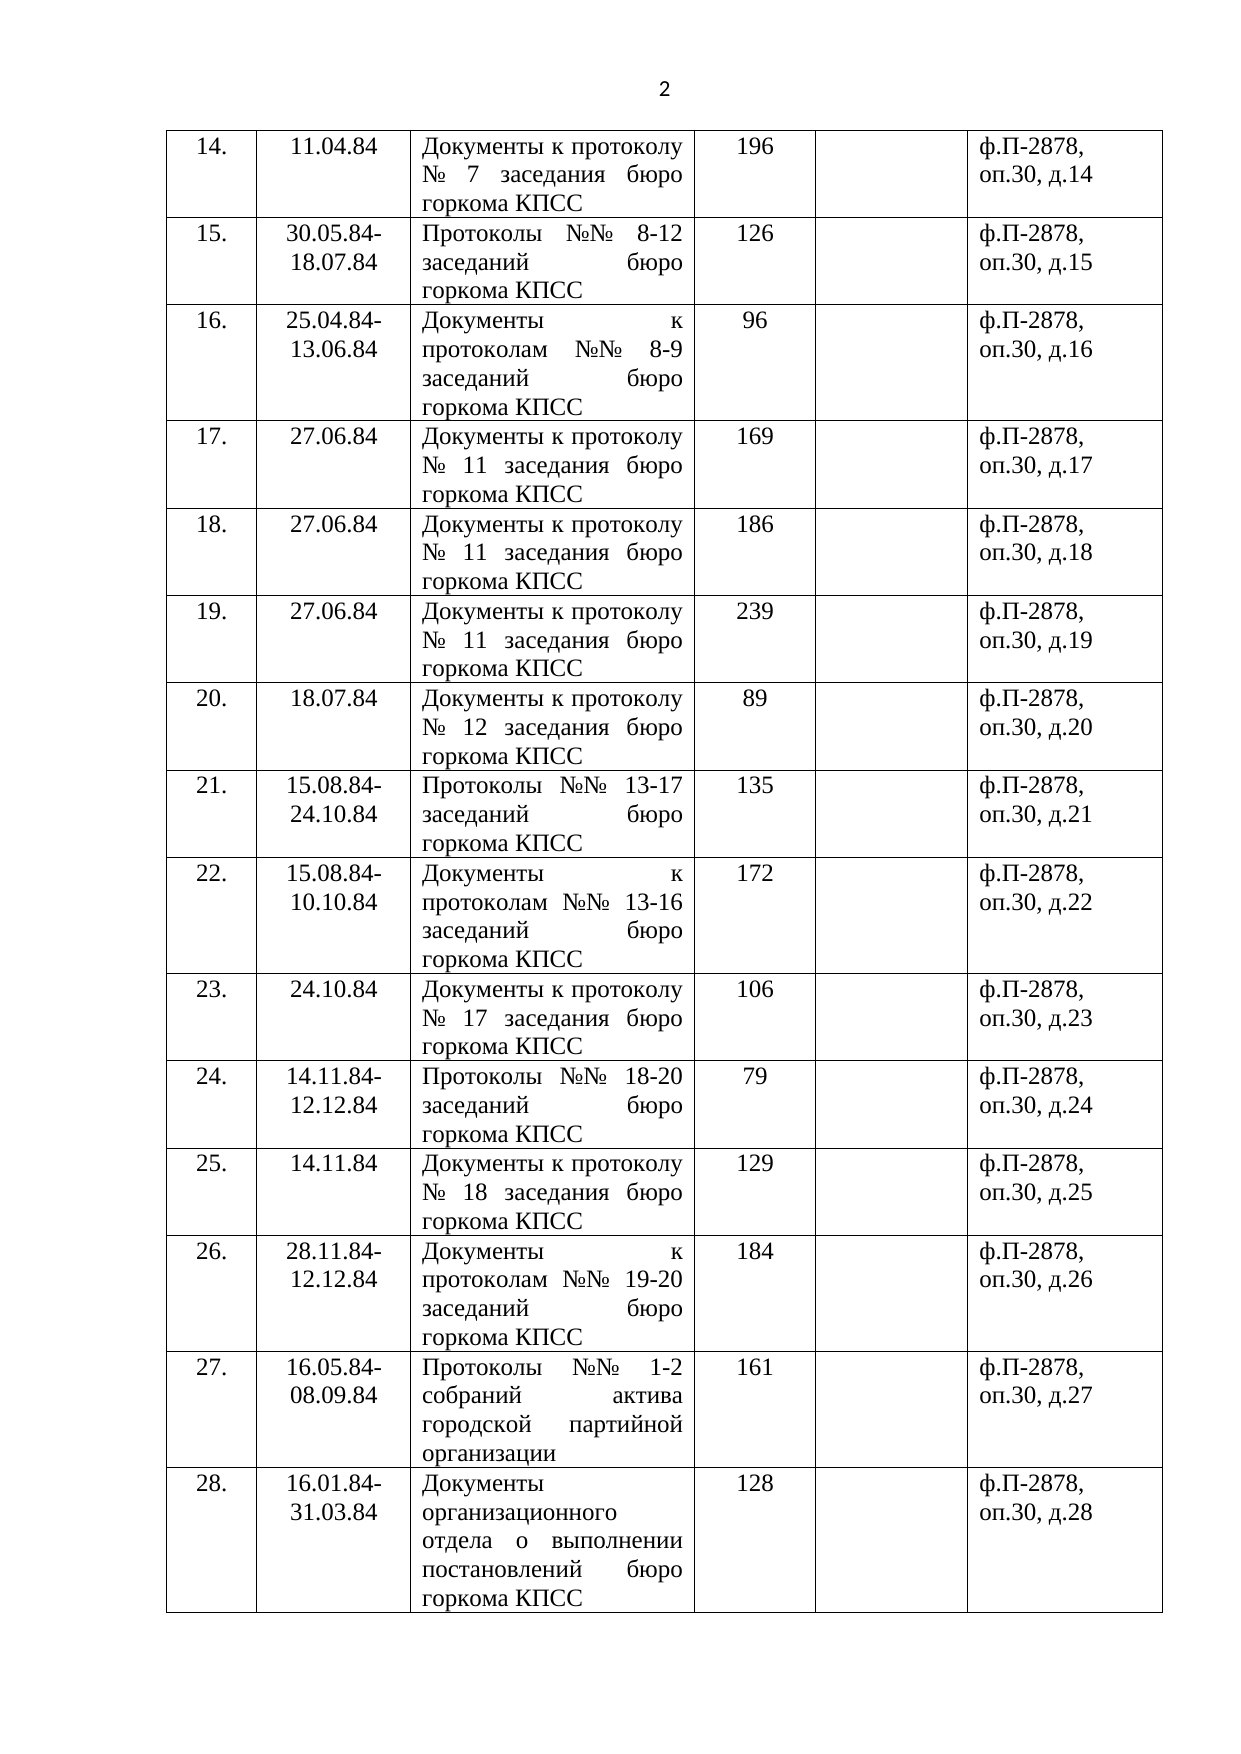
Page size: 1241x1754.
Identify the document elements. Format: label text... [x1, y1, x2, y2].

table_cell 128 [695, 1468, 815, 1612]
table_cell 27.06.84 [257, 421, 410, 508]
table_cell [816, 218, 967, 304]
table_cell ф.П-2878, оп.30, д.25 [968, 1149, 1162, 1235]
table_cell 28.11.84- 12.12.84 [257, 1236, 410, 1351]
table_cell 14.11.84 [257, 1149, 410, 1235]
table_cell Документы к протоколам №№ 8-9 заседаний бюро горкома КПСС [411, 305, 694, 420]
table_cell 26. [167, 1236, 256, 1351]
table_cell 14.11.84- 12.12.84 [257, 1061, 410, 1147]
table_cell 79 [695, 1061, 815, 1147]
table_cell Документы к протоколу № 7 заседания бюро горкома КПСС [411, 131, 694, 217]
table_cell 18.07.84 [257, 683, 410, 769]
table_cell Протоколы №№ 13-17 заседаний бюро горкома КПСС [411, 771, 694, 857]
table_cell [816, 131, 967, 217]
table_cell Протоколы №№ 8-12 заседаний бюро горкома КПСС [411, 218, 694, 304]
table_cell 23. [167, 974, 256, 1060]
table_cell 18. [167, 509, 256, 595]
table_cell [816, 771, 967, 857]
table_cell [816, 421, 967, 508]
table_cell 15. [167, 218, 256, 304]
table_cell ф.П-2878, оп.30, д.21 [968, 771, 1162, 857]
table_cell 22. [167, 858, 256, 973]
table_cell 96 [695, 305, 815, 420]
table_cell [816, 858, 967, 973]
table_cell [816, 596, 967, 682]
table_cell ф.П-2878, оп.30, д.19 [968, 596, 1162, 682]
table_cell ф.П-2878, оп.30, д.26 [968, 1236, 1162, 1351]
table_cell ф.П-2878, оп.30, д.24 [968, 1061, 1162, 1147]
table_cell 27.06.84 [257, 596, 410, 682]
table_cell [816, 305, 967, 420]
table_cell 28. [167, 1468, 256, 1612]
table_cell Документы к протоколам №№ 19-20 заседаний бюро горкома КПСС [411, 1236, 694, 1351]
table_cell 17. [167, 421, 256, 508]
table_cell ф.П-2878, оп.30, д.14 [968, 131, 1162, 217]
table_cell 196 [695, 131, 815, 217]
table_cell 106 [695, 974, 815, 1060]
table_cell [816, 1468, 967, 1612]
table_cell ф.П-2878, оп.30, д.22 [968, 858, 1162, 973]
table_cell Документы к протоколу № 18 заседания бюро горкома КПСС [411, 1149, 694, 1235]
table_cell 24. [167, 1061, 256, 1147]
table_cell [816, 1236, 967, 1351]
table_cell 169 [695, 421, 815, 508]
table_cell 21. [167, 771, 256, 857]
table_cell 89 [695, 683, 815, 769]
table_cell [816, 1352, 967, 1467]
table_cell 239 [695, 596, 815, 682]
table_cell Протоколы №№ 18-20 заседаний бюро горкома КПСС [411, 1061, 694, 1147]
table_cell [816, 1149, 967, 1235]
table_cell ф.П-2878, оп.30, д.27 [968, 1352, 1162, 1467]
table_cell ф.П-2878, оп.30, д.17 [968, 421, 1162, 508]
table_cell Протоколы №№ 1-2 собраний актива городской партийной организации [411, 1352, 694, 1467]
table_cell 25.04.84- 13.06.84 [257, 305, 410, 420]
table_cell 20. [167, 683, 256, 769]
table_cell 27.06.84 [257, 509, 410, 595]
table_cell 27. [167, 1352, 256, 1467]
table_cell [816, 974, 967, 1060]
table_cell 19. [167, 596, 256, 682]
table_cell 16.05.84- 08.09.84 [257, 1352, 410, 1467]
table_cell ф.П-2878, оп.30, д.15 [968, 218, 1162, 304]
table_cell 172 [695, 858, 815, 973]
table_cell [816, 1061, 967, 1147]
table_cell Документы к протоколу № 17 заседания бюро горкома КПСС [411, 974, 694, 1060]
table_cell Документы к протоколу № 12 заседания бюро горкома КПСС [411, 683, 694, 769]
table_cell 129 [695, 1149, 815, 1235]
table_cell 126 [695, 218, 815, 304]
table_cell ф.П-2878, оп.30, д.20 [968, 683, 1162, 769]
table_cell ф.П-2878, оп.30, д.16 [968, 305, 1162, 420]
table_cell 135 [695, 771, 815, 857]
table_cell 14. [167, 131, 256, 217]
table_cell 30.05.84- 18.07.84 [257, 218, 410, 304]
table_cell 15.08.84- 24.10.84 [257, 771, 410, 857]
table_cell 25. [167, 1149, 256, 1235]
table_cell ф.П-2878, оп.30, д.28 [968, 1468, 1162, 1612]
table_cell Документы к протоколам №№ 13-16 заседаний бюро горкома КПСС [411, 858, 694, 973]
table_cell ф.П-2878, оп.30, д.18 [968, 509, 1162, 595]
table_cell Документы к протоколу № 11 заседания бюро горкома КПСС [411, 509, 694, 595]
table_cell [411, 1468, 694, 1612]
table_cell 11.04.84 [257, 131, 410, 217]
table_cell Документы к протоколу № 11 заседания бюро горкома КПСС [411, 421, 694, 508]
table_cell 15.08.84-10.10.84 [257, 858, 410, 973]
table_cell [816, 509, 967, 595]
table_cell 161 [695, 1352, 815, 1467]
table_cell [816, 683, 967, 769]
table_cell 24.10.84 [257, 974, 410, 1060]
table_cell 186 [695, 509, 815, 595]
table_cell Документы к протоколу № 11 заседания бюро горкома КПСС [411, 596, 694, 682]
table_cell 16. [167, 305, 256, 420]
table_cell 16.01.84- 31.03.84 [257, 1468, 410, 1612]
table_cell ф.П-2878, оп.30, д.23 [968, 974, 1162, 1060]
table_cell 184 [695, 1236, 815, 1351]
